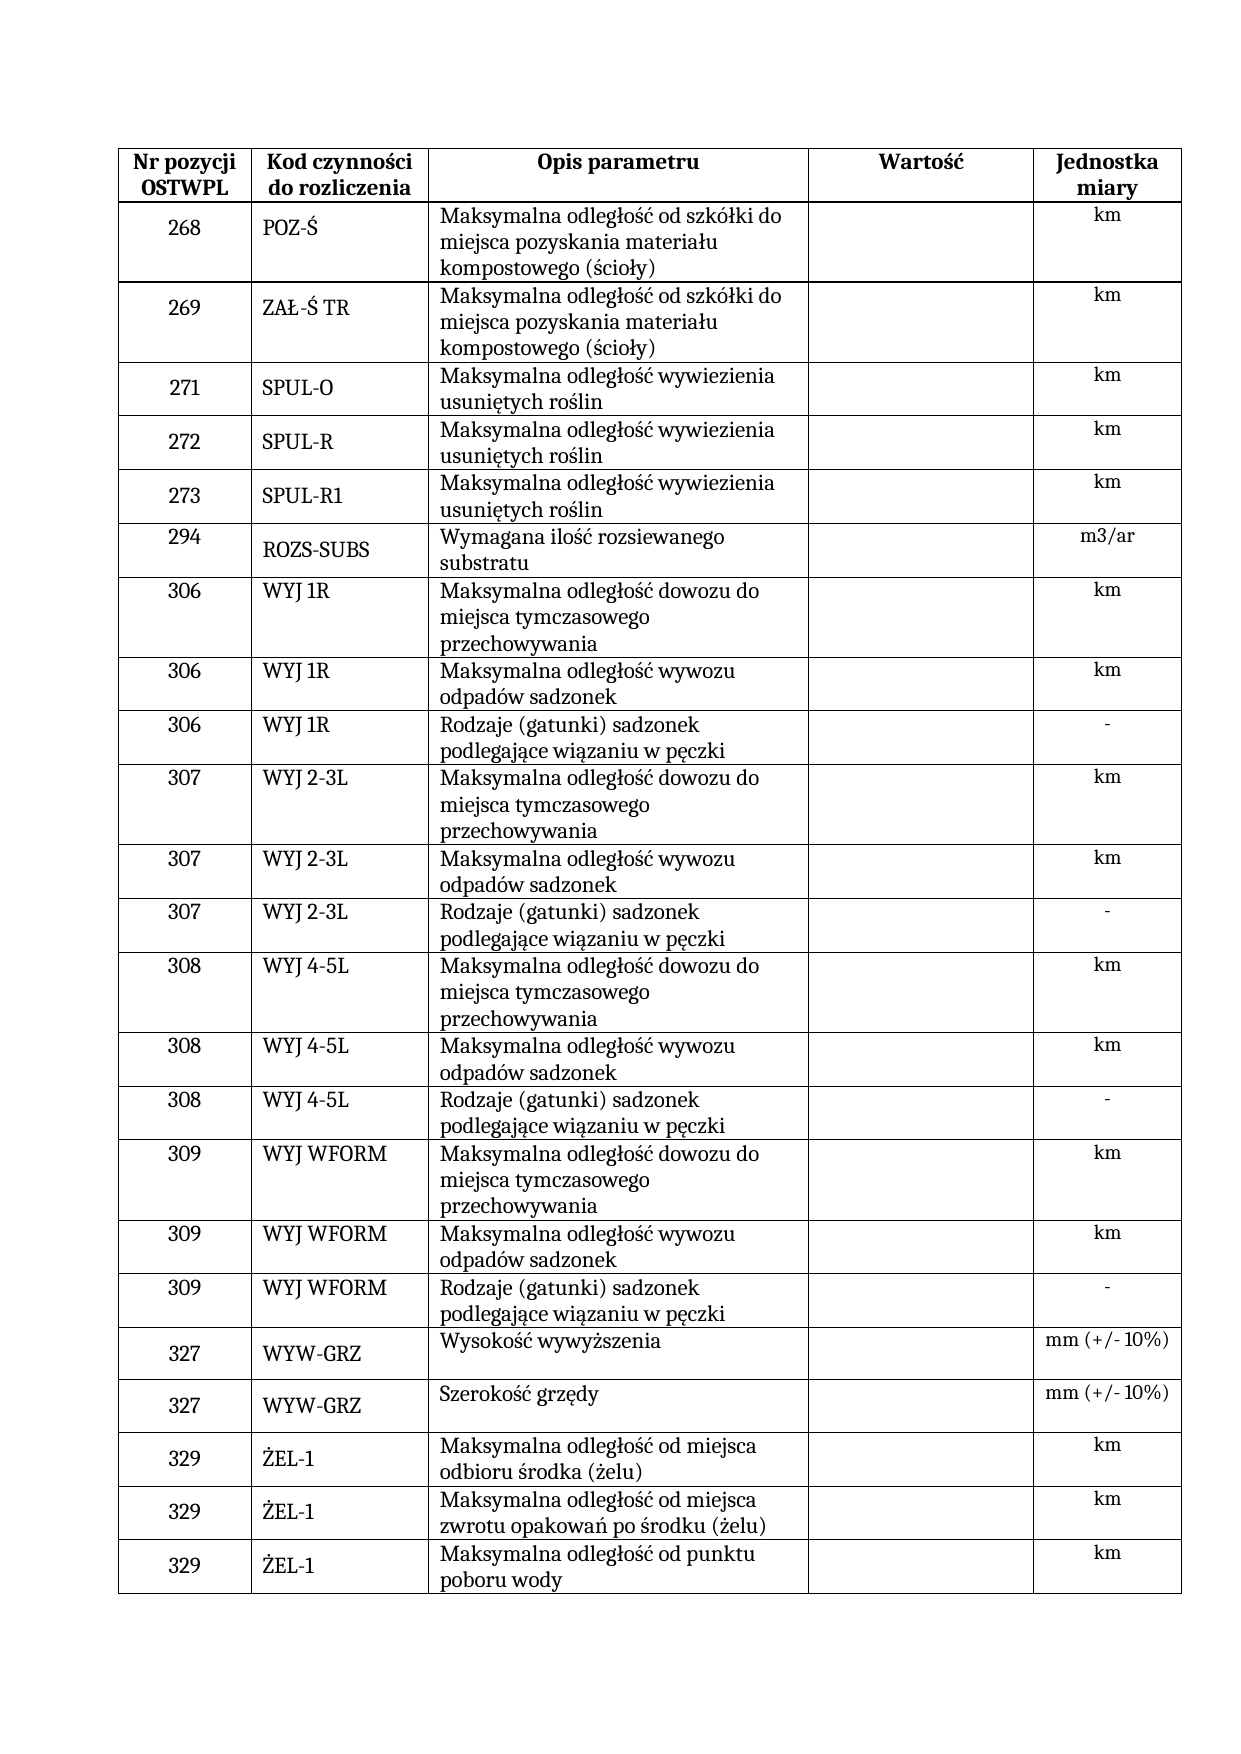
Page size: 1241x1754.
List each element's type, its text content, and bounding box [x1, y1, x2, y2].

table_cell WYJ 1R [252, 578, 428, 657]
table_cell [809, 1087, 1033, 1139]
table_cell Wysokość wywyższenia [429, 1328, 808, 1379]
table_cell 307 [119, 845, 251, 898]
table_cell [809, 1221, 1033, 1273]
table_cell Maksymalna odległość wywozu odpadów sadzonek [429, 1033, 808, 1086]
table_cell - [1034, 711, 1181, 764]
table_cell WYJ WFORM [252, 1221, 428, 1273]
table_header Jednostka miary [1034, 149, 1181, 201]
table_cell WYJ 1R [252, 711, 428, 764]
table_cell 307 [119, 899, 251, 952]
table_cell km [1034, 416, 1181, 469]
table_cell Maksymalna odległość wywozu odpadów sadzonek [429, 1221, 808, 1273]
table_cell - [1034, 899, 1181, 952]
table_cell Maksymalna odległość wywiezienia usuniętych roślin [429, 416, 808, 469]
table_cell Szerokość grzędy [429, 1380, 808, 1432]
table_cell [809, 1033, 1033, 1086]
table_cell - [1034, 1087, 1181, 1139]
table_cell Maksymalna odległość wywiezienia usuniętych roślin [429, 470, 808, 523]
table_cell 306 [119, 578, 251, 657]
table_cell [809, 524, 1033, 577]
table_cell 309 [119, 1274, 251, 1327]
table_cell 309 [119, 1140, 251, 1219]
table_cell km [1034, 658, 1181, 710]
table_cell [809, 765, 1033, 844]
table_cell [809, 363, 1033, 415]
table_cell [809, 845, 1033, 898]
table_cell 329 [119, 1540, 251, 1593]
table_cell km [1034, 1140, 1181, 1219]
table_cell WYW-GRZ [252, 1380, 428, 1432]
table_cell 308 [119, 953, 251, 1032]
table_cell km [1034, 203, 1181, 281]
table_cell km [1034, 1033, 1181, 1086]
table_cell km [1034, 953, 1181, 1032]
table_cell 329 [119, 1487, 251, 1539]
table_cell 306 [119, 658, 251, 710]
table_cell 329 [119, 1433, 251, 1486]
table_cell km [1034, 283, 1181, 362]
table_cell SPUL-O [252, 363, 428, 415]
table_cell [809, 1380, 1033, 1432]
table_cell WYJ 2-3L [252, 899, 428, 952]
table_cell [809, 1328, 1033, 1379]
table_cell km [1034, 765, 1181, 844]
table_cell [809, 1274, 1033, 1327]
table_cell [809, 203, 1033, 281]
table_cell km [1034, 1221, 1181, 1273]
table_cell 294 [119, 524, 251, 577]
table_cell 269 [119, 283, 251, 362]
table_cell WYJ 2-3L [252, 845, 428, 898]
table_cell 307 [119, 765, 251, 844]
table_cell 272 [119, 416, 251, 469]
table_cell km [1034, 845, 1181, 898]
table_cell ŻEL-1 [252, 1540, 428, 1593]
table_cell WYJ WFORM [252, 1274, 428, 1327]
table_cell Wymagana ilość rozsiewanego substratu [429, 524, 808, 577]
table_header Nr pozycji OSTWPL [119, 149, 251, 201]
table_cell Maksymalna odległość od szkółki do miejsca pozyskania materiału kompostowego (ścioły) [429, 203, 808, 281]
table_cell Maksymalna odległość dowozu do miejsca tymczasowego przechowywania [429, 1140, 808, 1219]
table_cell - [1034, 1274, 1181, 1327]
table_cell [809, 1540, 1033, 1593]
table_cell Rodzaje (gatunki) sadzonek podlegające wiązaniu w pęczki [429, 899, 808, 952]
table_cell [809, 283, 1033, 362]
table_cell [809, 416, 1033, 469]
table_cell [809, 1140, 1033, 1219]
table_cell Maksymalna odległość dowozu do miejsca tymczasowego przechowywania [429, 765, 808, 844]
table_cell WYW-GRZ [252, 1328, 428, 1379]
table_cell km [1034, 1487, 1181, 1539]
table_cell WYJ 4-5L [252, 953, 428, 1032]
table_header Kod czynności do rozliczenia [252, 149, 428, 201]
table_cell [809, 1433, 1033, 1486]
table_cell Maksymalna odległość wywiezienia usuniętych roślin [429, 363, 808, 415]
table_cell Maksymalna odległość od punktu poboru wody [429, 1540, 808, 1593]
table_cell Maksymalna odległość od szkółki do miejsca pozyskania materiału kompostowego (ścioły) [429, 283, 808, 362]
table_cell ŻEL-1 [252, 1433, 428, 1486]
table_cell WYJ 4-5L [252, 1087, 428, 1139]
table_cell [809, 1487, 1033, 1539]
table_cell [429, 1487, 808, 1539]
table_cell [809, 578, 1033, 657]
table_cell Maksymalna odległość dowozu do miejsca tymczasowego przechowywania [429, 953, 808, 1032]
table_cell WYJ 4-5L [252, 1033, 428, 1086]
table_cell mm (+/- 10%) [1034, 1380, 1181, 1432]
table_cell [809, 470, 1033, 523]
table_cell km [1034, 363, 1181, 415]
table_cell [809, 658, 1033, 710]
table_cell mm (+/- 10%) [1034, 1328, 1181, 1379]
table_header Wartość [809, 149, 1033, 201]
table_cell [809, 899, 1033, 952]
table_cell ZAŁ-Ś TR [252, 283, 428, 362]
table_cell ŻEL-1 [252, 1487, 428, 1539]
table_cell 306 [119, 711, 251, 764]
table_cell 268 [119, 203, 251, 281]
table_cell km [1034, 1540, 1181, 1593]
table_cell Maksymalna odległość dowozu do miejsca tymczasowego przechowywania [429, 578, 808, 657]
table_cell Rodzaje (gatunki) sadzonek podlegające wiązaniu w pęczki [429, 1087, 808, 1139]
table_cell km [1034, 578, 1181, 657]
table_cell 308 [119, 1033, 251, 1086]
table_cell km [1034, 470, 1181, 523]
table_cell [809, 711, 1033, 764]
table_cell WYJ WFORM [252, 1140, 428, 1219]
table_cell SPUL-R1 [252, 470, 428, 523]
table_cell 308 [119, 1087, 251, 1139]
table_cell 271 [119, 363, 251, 415]
table_cell Maksymalna odległość wywozu odpadów sadzonek [429, 845, 808, 898]
table_cell km [1034, 1433, 1181, 1486]
table_header Opis parametru [429, 149, 808, 201]
table_cell POZ-Ś [252, 203, 428, 281]
table_cell [809, 953, 1033, 1032]
table_cell WYJ 1R [252, 658, 428, 710]
table_cell WYJ 2-3L [252, 765, 428, 844]
table_cell ROZS-SUBS [252, 524, 428, 577]
table_cell Maksymalna odległość wywozu odpadów sadzonek [429, 658, 808, 710]
table_cell SPUL-R [252, 416, 428, 469]
table_cell 327 [119, 1328, 251, 1379]
table_cell 273 [119, 470, 251, 523]
table_cell Rodzaje (gatunki) sadzonek podlegające wiązaniu w pęczki [429, 711, 808, 764]
table_cell 327 [119, 1380, 251, 1432]
table_cell Rodzaje (gatunki) sadzonek podlegające wiązaniu w pęczki [429, 1274, 808, 1327]
table_cell m3/ar [1034, 524, 1181, 577]
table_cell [429, 1433, 808, 1486]
table_cell 309 [119, 1221, 251, 1273]
